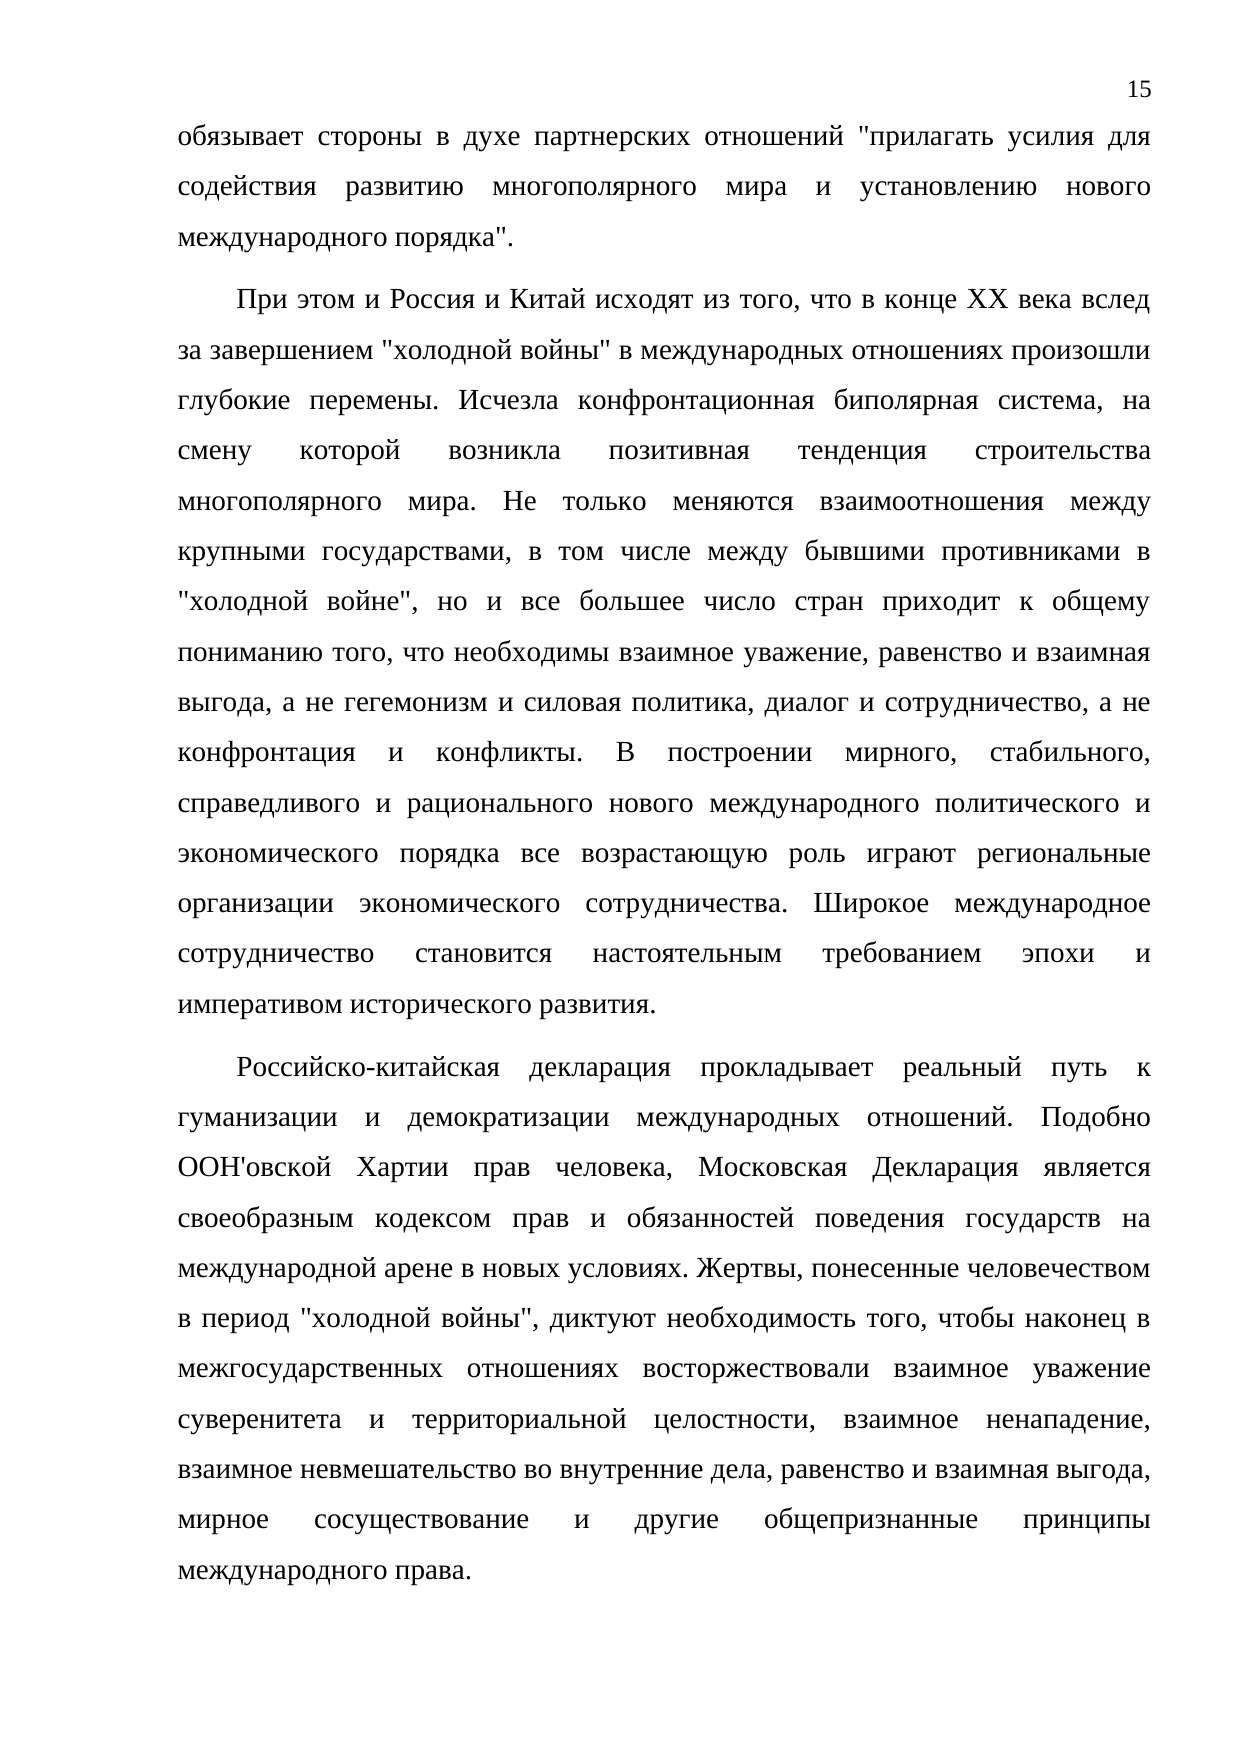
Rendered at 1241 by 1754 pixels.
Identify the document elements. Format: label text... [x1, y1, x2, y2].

text Российско-китайская декларация прокладывает реальный путь к гуманизации и демократизации международных отношений. Подобно ООН'овской Хартии прав человека, Московская Декларация является своеобразным кодексом прав и обязанностей поведения государств на международной арене в новых условиях. Жертвы, понесенные человечеством в период "холодной войны", диктуют необходимость того, чтобы наконец в межгосударственных отношениях восторжествовали взаимное уважение суверенитета и территориальной целостности, взаимное ненападение, взаимное невмешательство во внутренние дела, равенство и взаимная выгода, мирное сосуществование и другие общепризнанные принципы международного права. [177, 1049, 1152, 1585]
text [177, 118, 1152, 252]
text При этом и Россия и Китай исходят из того, что в конце XX века вслед за завершением "холодной войны" в международных отношениях произошли глубокие перемены. Исчезла конфронтационная биполярная система, на смену которой возникла позитивная тенденция строительства многополярного мира. Не только меняются взаимоотношения между крупными государствами, в том числе между бывшими противниками в "холодной войне", но и все большее число стран приходит к общему пониманию того, что необходимы взаимное уважение, равенство и взаимная выгода, а не гегемонизм и силовая политика, диалог и сотрудничество, а не конфронтация и конфликты. В построении мирного, стабильного, справедливого и рационального нового международного политического и экономического порядка все возрастающую роль играют региональные организации экономического сотрудничества. Широкое международное сотрудничество становится настоятельным требованием эпохи и императивом исторического развития. [177, 282, 1152, 1019]
